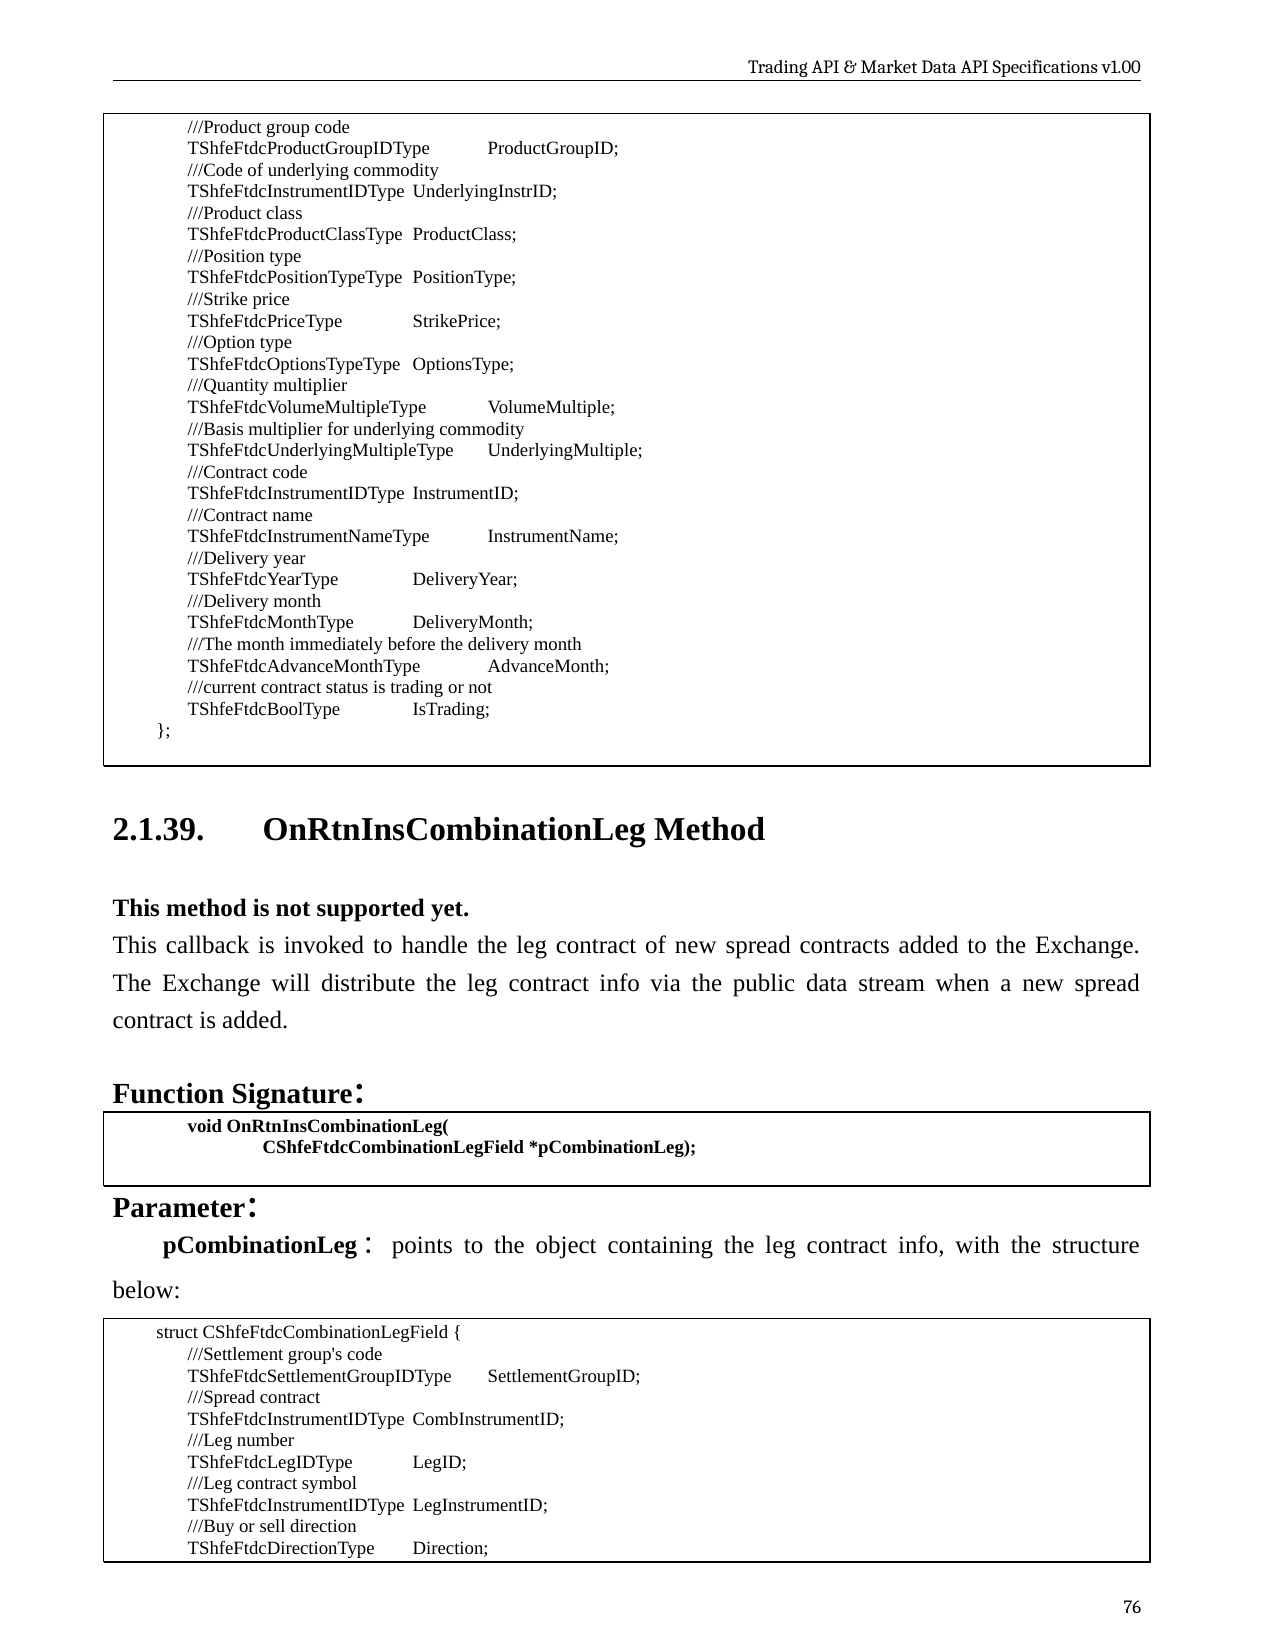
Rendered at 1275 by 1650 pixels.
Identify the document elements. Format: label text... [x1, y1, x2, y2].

text TShfeFtdcProductGroupIDType ProductGroupID; [112, 137, 1141, 159]
text void OnRtnInsCombinationLeg( [104, 1113, 1149, 1136]
text TShfeFtdcLegIDType LegID; [112, 1451, 1141, 1472]
text TShfeFtdcPriceType StrikePrice; [112, 309, 1141, 331]
text ///Product group code [104, 114, 1149, 137]
subtitle OnRtnInsCombinationLeg Method [112, 810, 1141, 848]
text TShfeFtdcUnderlyingMultipleType UnderlyingMultiple; [112, 439, 1141, 461]
text ///Delivery month [112, 590, 1141, 611]
text TShfeFtdcVolumeMultipleType VolumeMultiple; [112, 396, 1141, 417]
text This method is not supported yet. [112, 886, 1141, 924]
text }; [112, 719, 1141, 741]
text ///Leg contract symbol [112, 1472, 1141, 1494]
text TShfeFtdcPositionTypeType PositionType; [112, 266, 1141, 288]
text CShfeFtdcCombinationLegField *pCombinationLeg); [112, 1136, 1141, 1158]
text ///Strike price [112, 288, 1141, 309]
text TShfeFtdcInstrumentIDType UnderlyingInstrID; [112, 180, 1141, 202]
text Parameter： [112, 1187, 1141, 1224]
text TShfeFtdcAdvanceMonthType AdvanceMonth; [112, 654, 1141, 676]
text ///Position type [112, 245, 1141, 266]
text ///Basis multiplier for underlying commodity [112, 417, 1141, 439]
text TShfeFtdcInstrumentIDType InstrumentID; [112, 482, 1141, 504]
text ///Spread contract [112, 1386, 1141, 1408]
text TShfeFtdcMonthType DeliveryMonth; [112, 611, 1141, 633]
text TShfeFtdcBoolType IsTrading; [112, 698, 1141, 719]
text ///Buy or sell direction [112, 1515, 1141, 1534]
text This callback is invoked to handle the leg contract of new spread contracts added to the Exchange. The Exchange will distribute the leg contract info via the public data stream when a new spread contract is added. [112, 924, 1141, 1036]
text Function Signature： [112, 1074, 1141, 1111]
text TShfeFtdcInstrumentIDType CombInstrumentID; [112, 1408, 1141, 1429]
text ///Option type [112, 331, 1141, 353]
text ///Delivery year [112, 547, 1141, 568]
text TShfeFtdcInstrumentIDType LegInstrumentID; [112, 1494, 1141, 1515]
text ///current contract status is trading or not [112, 676, 1141, 698]
text TShfeFtdcProductClassType ProductClass; [112, 223, 1141, 245]
text ///Quantity multiplier [112, 374, 1141, 396]
text ///Code of underlying commodity [112, 159, 1141, 180]
text TShfeFtdcDirectionType Direction; [104, 1534, 1149, 1561]
text ///Product class [112, 202, 1141, 223]
text pCombinationLeg：points to the object containing the leg contract info, with the structure below: [112, 1224, 1141, 1304]
text TShfeFtdcSettlementGroupIDType SettlementGroupID; [112, 1364, 1141, 1386]
text ///Leg number [112, 1429, 1141, 1451]
text struct CShfeFtdcCombinationLegField { [104, 1319, 1149, 1343]
text ///Settlement group's code [112, 1343, 1141, 1364]
text TShfeFtdcYearType DeliveryYear; [112, 568, 1141, 590]
text ///Contract name [112, 504, 1141, 525]
text ///The month immediately before the delivery month [112, 633, 1141, 654]
text ///Contract code [112, 461, 1141, 482]
text TShfeFtdcOptionsTypeType OptionsType; [112, 353, 1141, 374]
text TShfeFtdcInstrumentNameType InstrumentName; [112, 525, 1141, 547]
